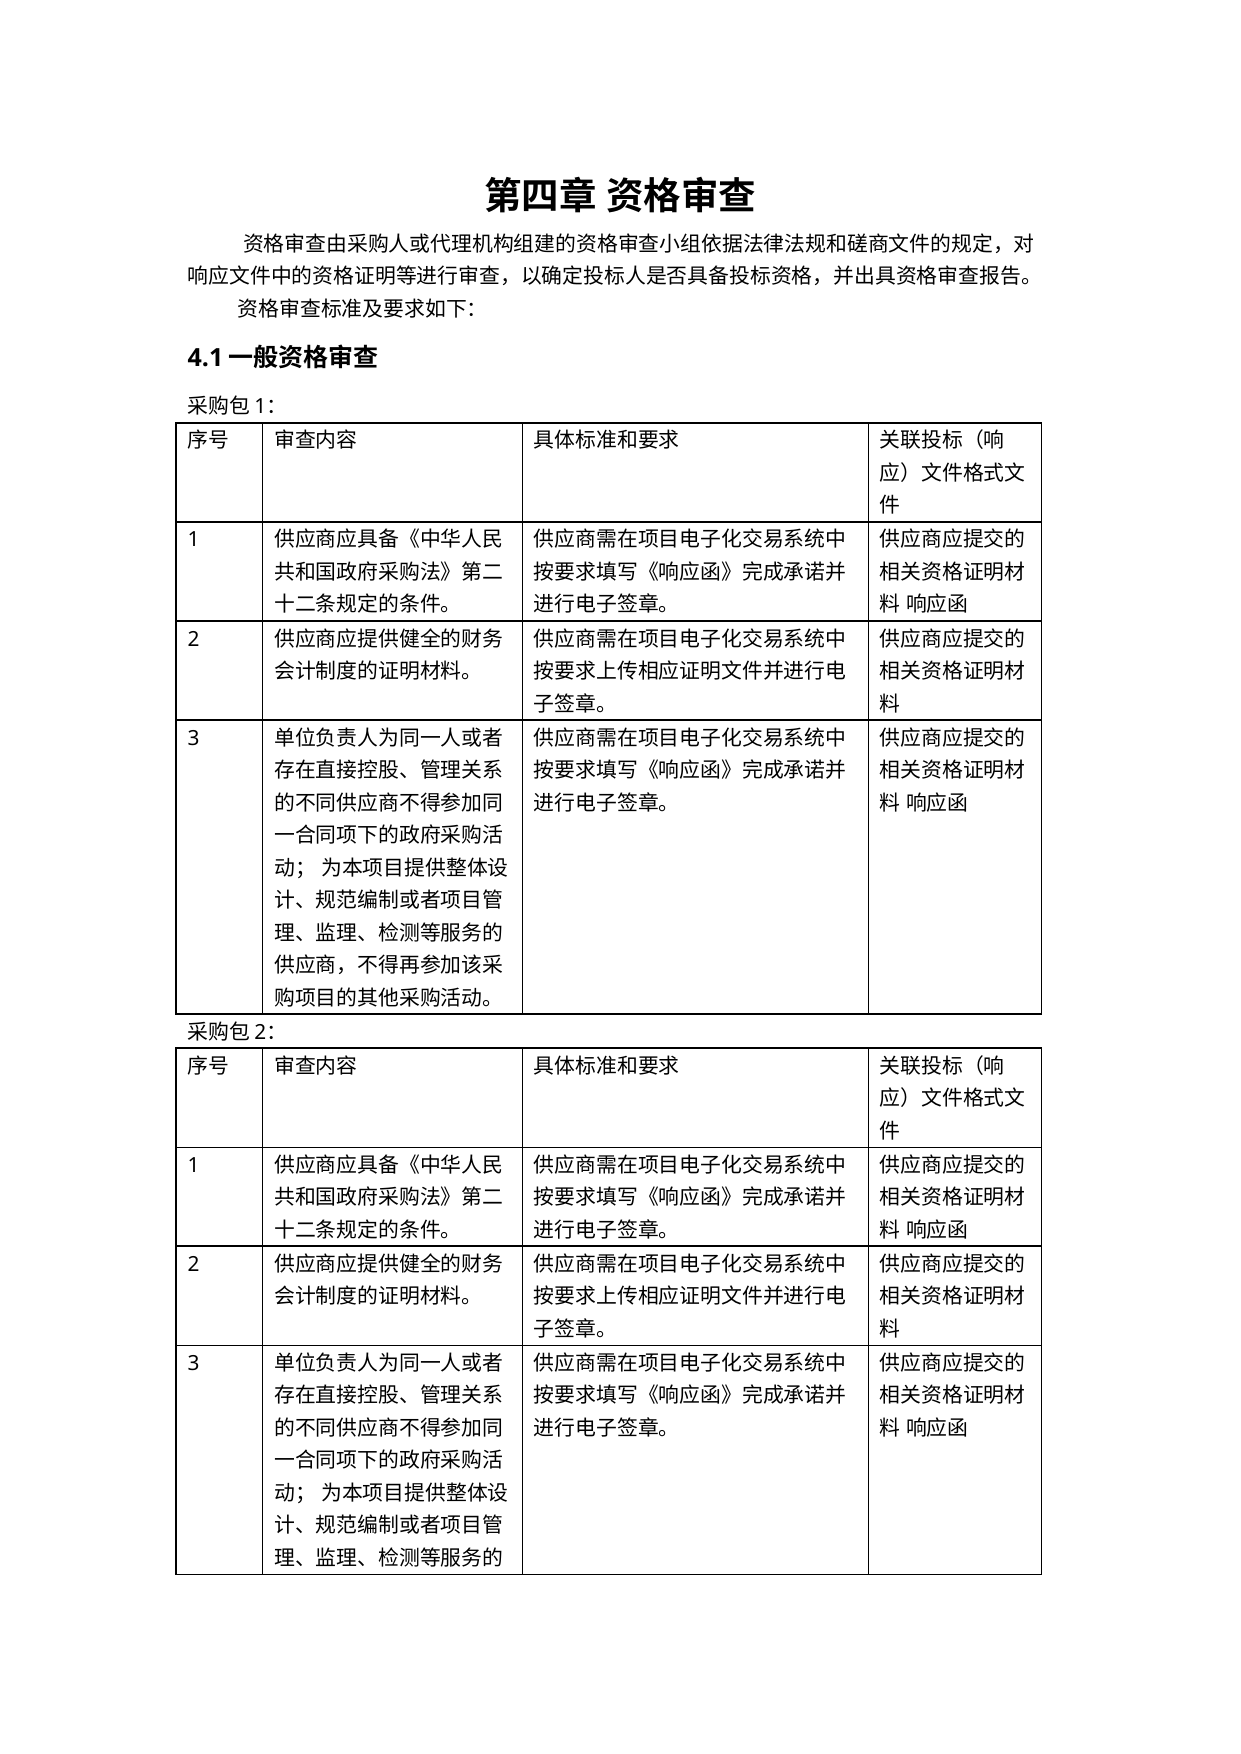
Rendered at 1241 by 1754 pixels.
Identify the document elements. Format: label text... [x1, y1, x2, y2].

table_cell 3 [177, 1346, 262, 1573]
text 资格审查标准及要求如下： [187, 292, 1053, 324]
table_cell 2 [177, 1247, 262, 1344]
table_cell 供应商应具备《中华人民共和国政府采购法》第二十二条规定的条件。 [263, 523, 522, 620]
table_cell 供应商应提交的相关资格证明材料 响应函 [869, 721, 1041, 1013]
table_cell 供应商应具备《中华人民共和国政府采购法》第二十二条规定的条件。 [263, 1148, 522, 1245]
table_header 关联投标（响应）文件格式文件 [869, 424, 1041, 521]
table_header 序号 [177, 424, 262, 521]
table_header 关联投标（响应）文件格式文件 [869, 1049, 1041, 1146]
table_cell 供应商需在项目电子化交易系统中按要求上传相应证明文件并进行电子签章。 [523, 1247, 868, 1344]
table_cell 供应商需在项目电子化交易系统中按要求填写《响应函》完成承诺并进行电子签章。 [523, 721, 868, 1013]
table_header 具体标准和要求 [523, 1049, 868, 1146]
text 采购包1： [187, 389, 1053, 422]
table_header 序号 [177, 1049, 262, 1146]
text 第四章 资格审查 [187, 162, 1053, 227]
table_cell 供应商应提供健全的财务会计制度的证明材料。 [263, 622, 522, 719]
table_header 审查内容 [263, 1049, 522, 1146]
table_cell 1 [177, 523, 262, 620]
table_cell 供应商应提交的相关资格证明材料 响应函 [869, 1148, 1041, 1245]
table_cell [523, 1346, 868, 1573]
table_cell 供应商应提交的相关资格证明材料 [869, 1247, 1041, 1344]
table_cell 2 [177, 622, 262, 719]
table_header 审查内容 [263, 424, 522, 521]
text 采购包2： [187, 1015, 1053, 1047]
table_cell 供应商应提交的相关资格证明材料 响应函 [869, 523, 1041, 620]
table_cell 供应商需在项目电子化交易系统中按要求填写《响应函》完成承诺并进行电子签章。 [523, 1148, 868, 1245]
table_cell 3 [177, 721, 262, 1013]
table_cell 单位负责人为同一人或者存在直接控股、管理关系的不同供应商不得参加同一合同项下的政府采购活动； 为本项目提供整体设计、规范编制或者项目管理、监理、检测等服务的供应商，不得再参加该采购项目的其他采购活动。 [263, 721, 522, 1013]
table_cell 供应商应提交的相关资格证明材料 [869, 622, 1041, 719]
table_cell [263, 1346, 522, 1573]
table_cell 供应商需在项目电子化交易系统中按要求上传相应证明文件并进行电子签章。 [523, 622, 868, 719]
table_cell 供应商需在项目电子化交易系统中按要求填写《响应函》完成承诺并进行电子签章。 [523, 523, 868, 620]
table_cell 1 [177, 1148, 262, 1245]
table_header 具体标准和要求 [523, 424, 868, 521]
text 资格审查由采购人或代理机构组建的资格审查小组依据法律法规和磋商文件的规定，对响应文件中的资格证明等进行审查，以确定投标人是否具备投标资格，并出具资格审查报告。 [187, 227, 1053, 292]
table_cell 供应商应提交的相关资格证明材料 响应函 [869, 1346, 1041, 1573]
table_cell 供应商应提供健全的财务会计制度的证明材料。 [263, 1247, 522, 1344]
text 4.1一般资格审查 [187, 324, 1053, 389]
